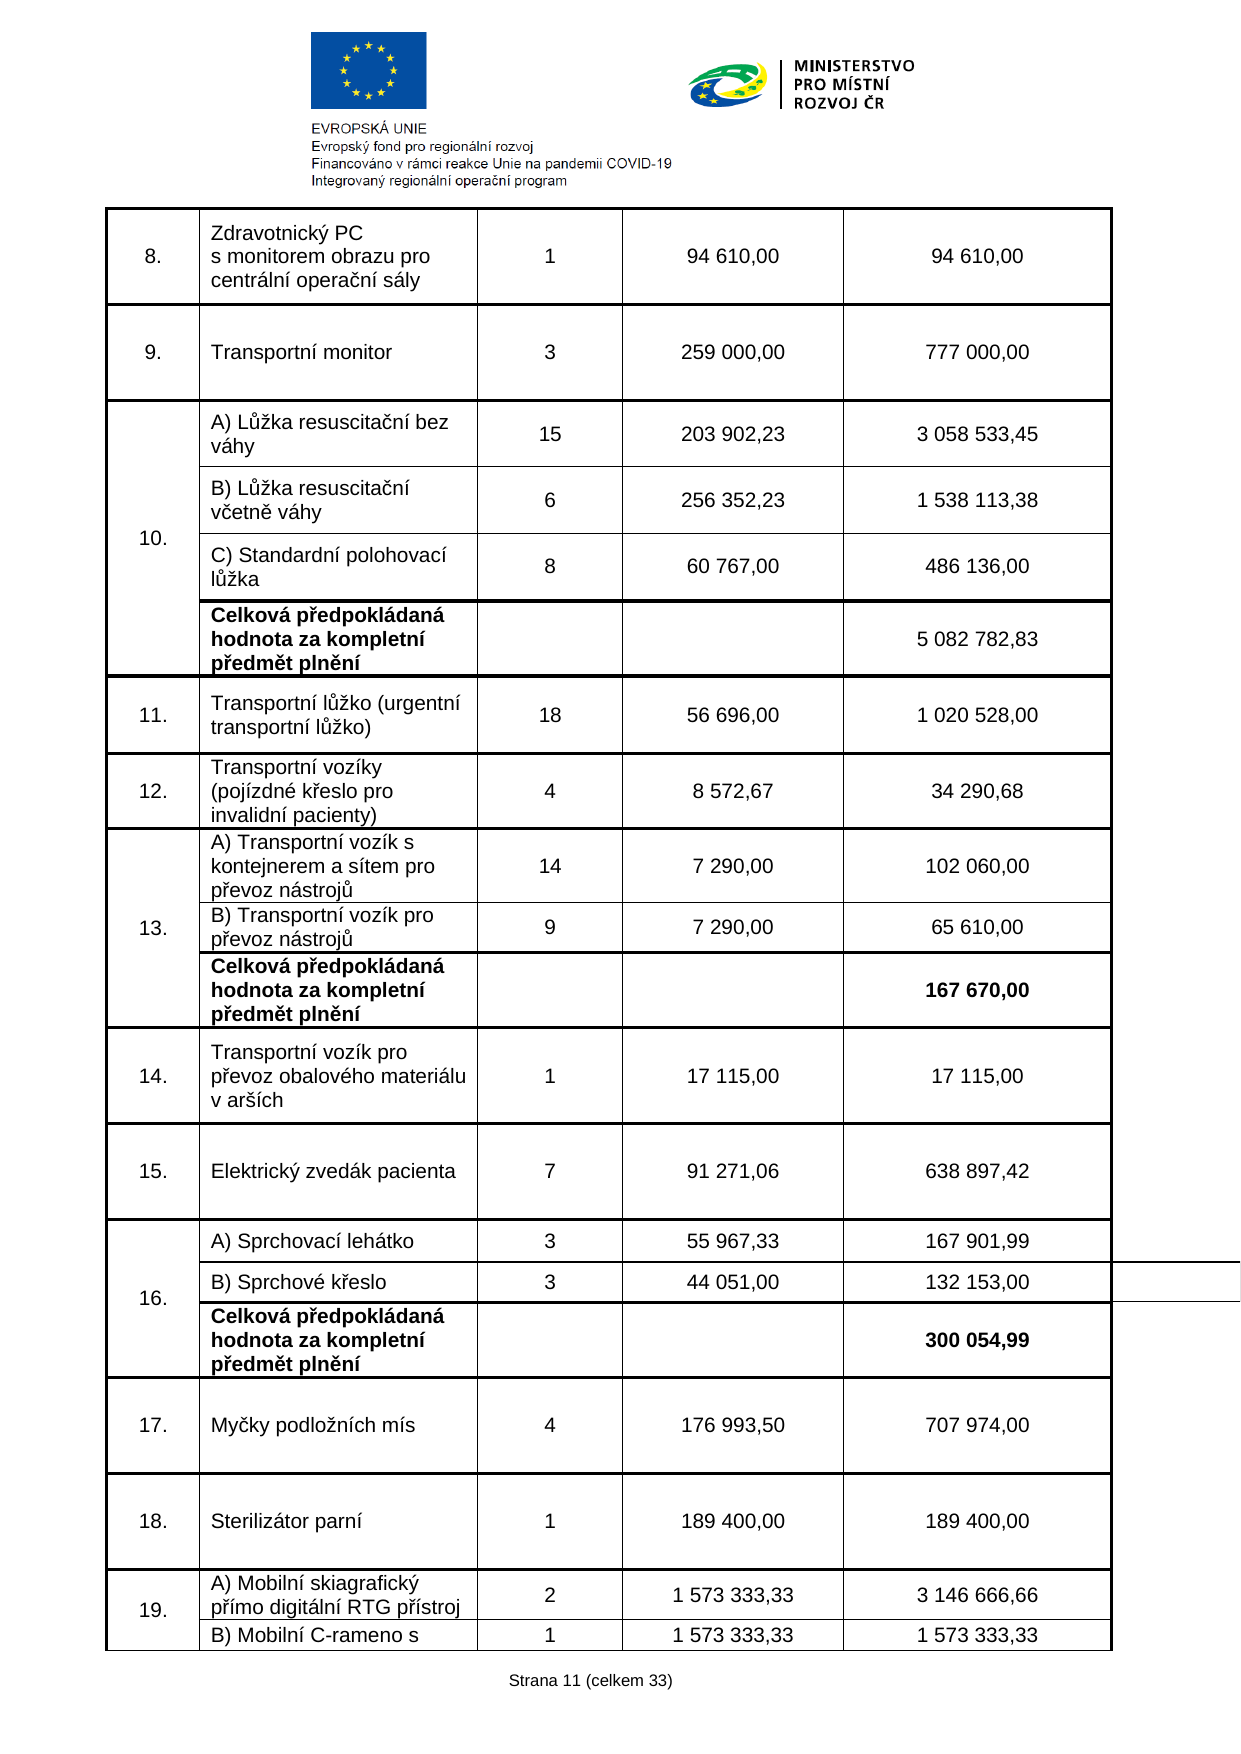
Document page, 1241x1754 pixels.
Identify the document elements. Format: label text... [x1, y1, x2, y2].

table_cell B) Mobilní C-rameno s monitorovým vozíkem [200, 1620, 477, 1649]
table_cell 300 054,99 [844, 1304, 1110, 1376]
table_cell Zdravotnický PC s monitorem obrazu pro centrální operační sály [200, 210, 477, 303]
table_cell 4 [478, 755, 622, 827]
table_cell Celková předpokládaná hodnota za kompletní předmět plnění [200, 1304, 477, 1376]
table_cell 8 572,67 [623, 755, 843, 827]
table_cell 56 696,00 [623, 678, 843, 752]
table_cell 19. [108, 1571, 199, 1649]
table_cell 13. [108, 830, 199, 1026]
table_cell [1113, 1263, 1240, 1301]
table_cell Transportní vozíky (pojízdné křeslo pro invalidní pacienty) [200, 755, 477, 827]
table_cell 3 [478, 1263, 622, 1301]
table_cell 11. [108, 678, 199, 752]
table_cell Myčky podložních mís [200, 1379, 477, 1472]
table_cell 7 [478, 1125, 622, 1218]
table_cell [623, 954, 843, 1026]
table_cell A) Sprchovací lehátko [200, 1221, 477, 1261]
table_cell 17 115,00 [623, 1029, 843, 1122]
table_cell 1 [478, 1475, 622, 1567]
table_cell Elektrický zvedák pacienta [200, 1125, 477, 1218]
table_cell 1 [478, 1620, 622, 1649]
table_cell A) Mobilní skiagrafický přímo digitální RTG přístroj [200, 1571, 477, 1618]
table_cell A) Lůžka resuscitační bez váhy [200, 402, 477, 466]
table_cell 94 610,00 [844, 210, 1110, 303]
table_cell 189 400,00 [623, 1475, 843, 1567]
table_cell 167 670,00 [844, 954, 1110, 1026]
table_cell 55 967,33 [623, 1221, 843, 1261]
table_cell 1 [478, 210, 622, 303]
table_cell 176 993,50 [623, 1379, 843, 1472]
table_cell 6 [478, 467, 622, 532]
table_cell 3 146 666,66 [844, 1571, 1110, 1618]
table_cell 777 000,00 [844, 306, 1110, 398]
table_cell 3 [478, 306, 622, 398]
table_cell 14 [478, 830, 622, 902]
table_cell 94 610,00 [623, 210, 843, 303]
table_cell 17. [108, 1379, 199, 1472]
table_cell 18 [478, 678, 622, 752]
table_cell [478, 954, 622, 1026]
table_cell 8. [108, 210, 199, 303]
table_cell 18. [108, 1475, 199, 1567]
table_cell 1 [478, 1029, 622, 1122]
table_cell 203 902,23 [623, 402, 843, 466]
table_cell 1 020 528,00 [844, 678, 1110, 752]
table_cell 9 [478, 903, 622, 951]
table_cell 34 290,68 [844, 755, 1110, 827]
table_cell 4 [478, 1379, 622, 1472]
table_cell 1 573 333,33 [844, 1620, 1110, 1649]
picture [300, 27, 922, 193]
table_cell Transportní vozík pro převoz obalového materiálu v arších [200, 1029, 477, 1122]
table_cell Transportní lůžko (urgentní transportní lůžko) [200, 678, 477, 752]
table_cell 10. [108, 402, 199, 674]
table_cell Celková předpokládaná hodnota za kompletní předmět plnění [200, 603, 477, 674]
table_cell 15. [108, 1125, 199, 1218]
table_cell 486 136,00 [844, 534, 1110, 599]
table_cell 15 [478, 402, 622, 466]
table_cell 3 [478, 1221, 622, 1261]
table_cell A) Transportní vozík s kontejnerem a sítem pro převoz nástrojů [200, 830, 477, 902]
table_cell 7 290,00 [623, 830, 843, 902]
table_cell Sterilizátor parní [200, 1475, 477, 1567]
table_cell 102 060,00 [844, 830, 1110, 902]
table_cell [478, 1304, 622, 1376]
table_cell 189 400,00 [844, 1475, 1110, 1567]
table_cell 259 000,00 [623, 306, 843, 398]
table_cell [623, 1304, 843, 1376]
table_cell B) Lůžka resuscitační včetně váhy [200, 467, 477, 532]
table_cell 2 [478, 1571, 622, 1618]
table_cell 60 767,00 [623, 534, 843, 599]
table_cell 707 974,00 [844, 1379, 1110, 1472]
table_cell [623, 603, 843, 674]
table_cell Celková předpokládaná hodnota za kompletní předmět plnění [200, 954, 477, 1026]
table_cell 1 538 113,38 [844, 467, 1110, 532]
table_cell 638 897,42 [844, 1125, 1110, 1218]
table_cell 8 [478, 534, 622, 599]
table_cell [478, 603, 622, 674]
table_cell 14. [108, 1029, 199, 1122]
table_cell 16. [108, 1221, 199, 1376]
table_cell 256 352,23 [623, 467, 843, 532]
table_cell 3 058 533,45 [844, 402, 1110, 466]
table_cell 9. [108, 306, 199, 398]
table_cell 1 573 333,33 [623, 1571, 843, 1618]
table_cell 91 271,06 [623, 1125, 843, 1218]
table_cell 44 051,00 [623, 1263, 843, 1301]
table_cell B) Transportní vozík pro převoz nástrojů [200, 903, 477, 951]
table_cell 17 115,00 [844, 1029, 1110, 1122]
table_cell 7 290,00 [623, 903, 843, 951]
table_cell 167 901,99 [844, 1221, 1110, 1261]
table_cell C) Standardní polohovací lůžka [200, 534, 477, 599]
table_cell 1 573 333,33 [623, 1620, 843, 1649]
table_cell 65 610,00 [844, 903, 1110, 951]
table_cell Transportní monitor [200, 306, 477, 398]
table_cell 5 082 782,83 [844, 603, 1110, 674]
table_cell B) Sprchové křeslo [200, 1263, 477, 1301]
table_cell 132 153,00 [844, 1263, 1110, 1301]
table_cell 12. [108, 755, 199, 827]
